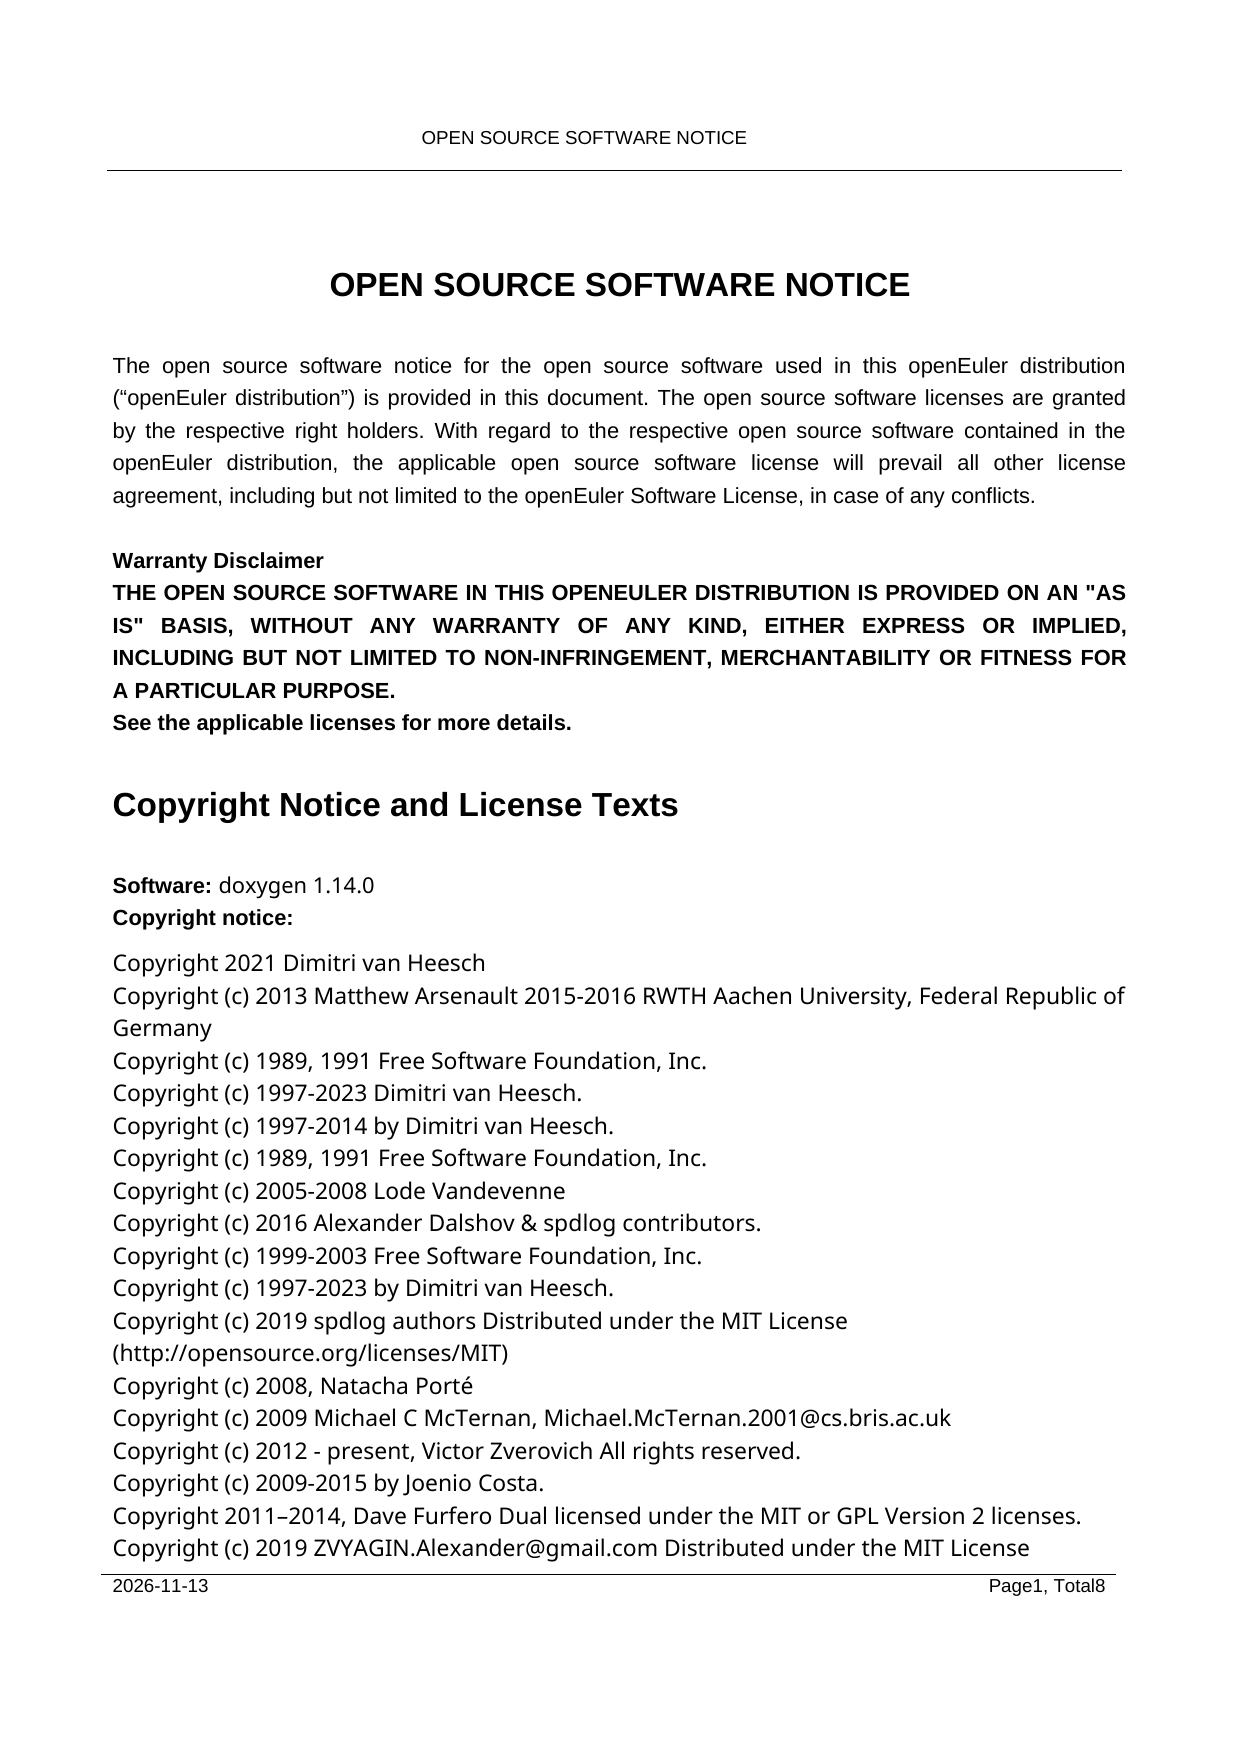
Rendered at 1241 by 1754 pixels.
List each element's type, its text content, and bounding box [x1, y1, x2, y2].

text Copyright Notice and License Texts [112, 771, 1128, 836]
text Warranty Disclaimer [112, 544, 1128, 576]
text Copyright notice: [112, 901, 1128, 934]
text The open source software notice for the open source software used in this openEuler distribution (“openEuler distribution”) is provided in this document. The open source software licenses are granted by the respective right holders. With regard to the respective open source software contained in the openEuler distribution, the applicable open source software license will prevail all other license agreement, including but not limited to the openEuler Software License, in case of any conflicts. [112, 349, 1128, 511]
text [112, 947, 1128, 1564]
title Software: doxygen 1.14.0 [112, 869, 1128, 901]
text OPEN SOURCE SOFTWARE NOTICE [112, 251, 1128, 316]
text THE OPEN SOURCE SOFTWARE IN THIS OPENEULER DISTRIBUTION IS PROVIDED ON AN "AS IS" BASIS, WITHOUT ANY WARRANTY OF ANY KIND, EITHER EXPRESS OR IMPLIED, INCLUDING BUT NOT LIMITED TO NON-INFRINGEMENT, MERCHANTABILITY OR FITNESS FOR A PARTICULAR PURPOSE. See the applicable licenses for more details. [112, 576, 1128, 739]
